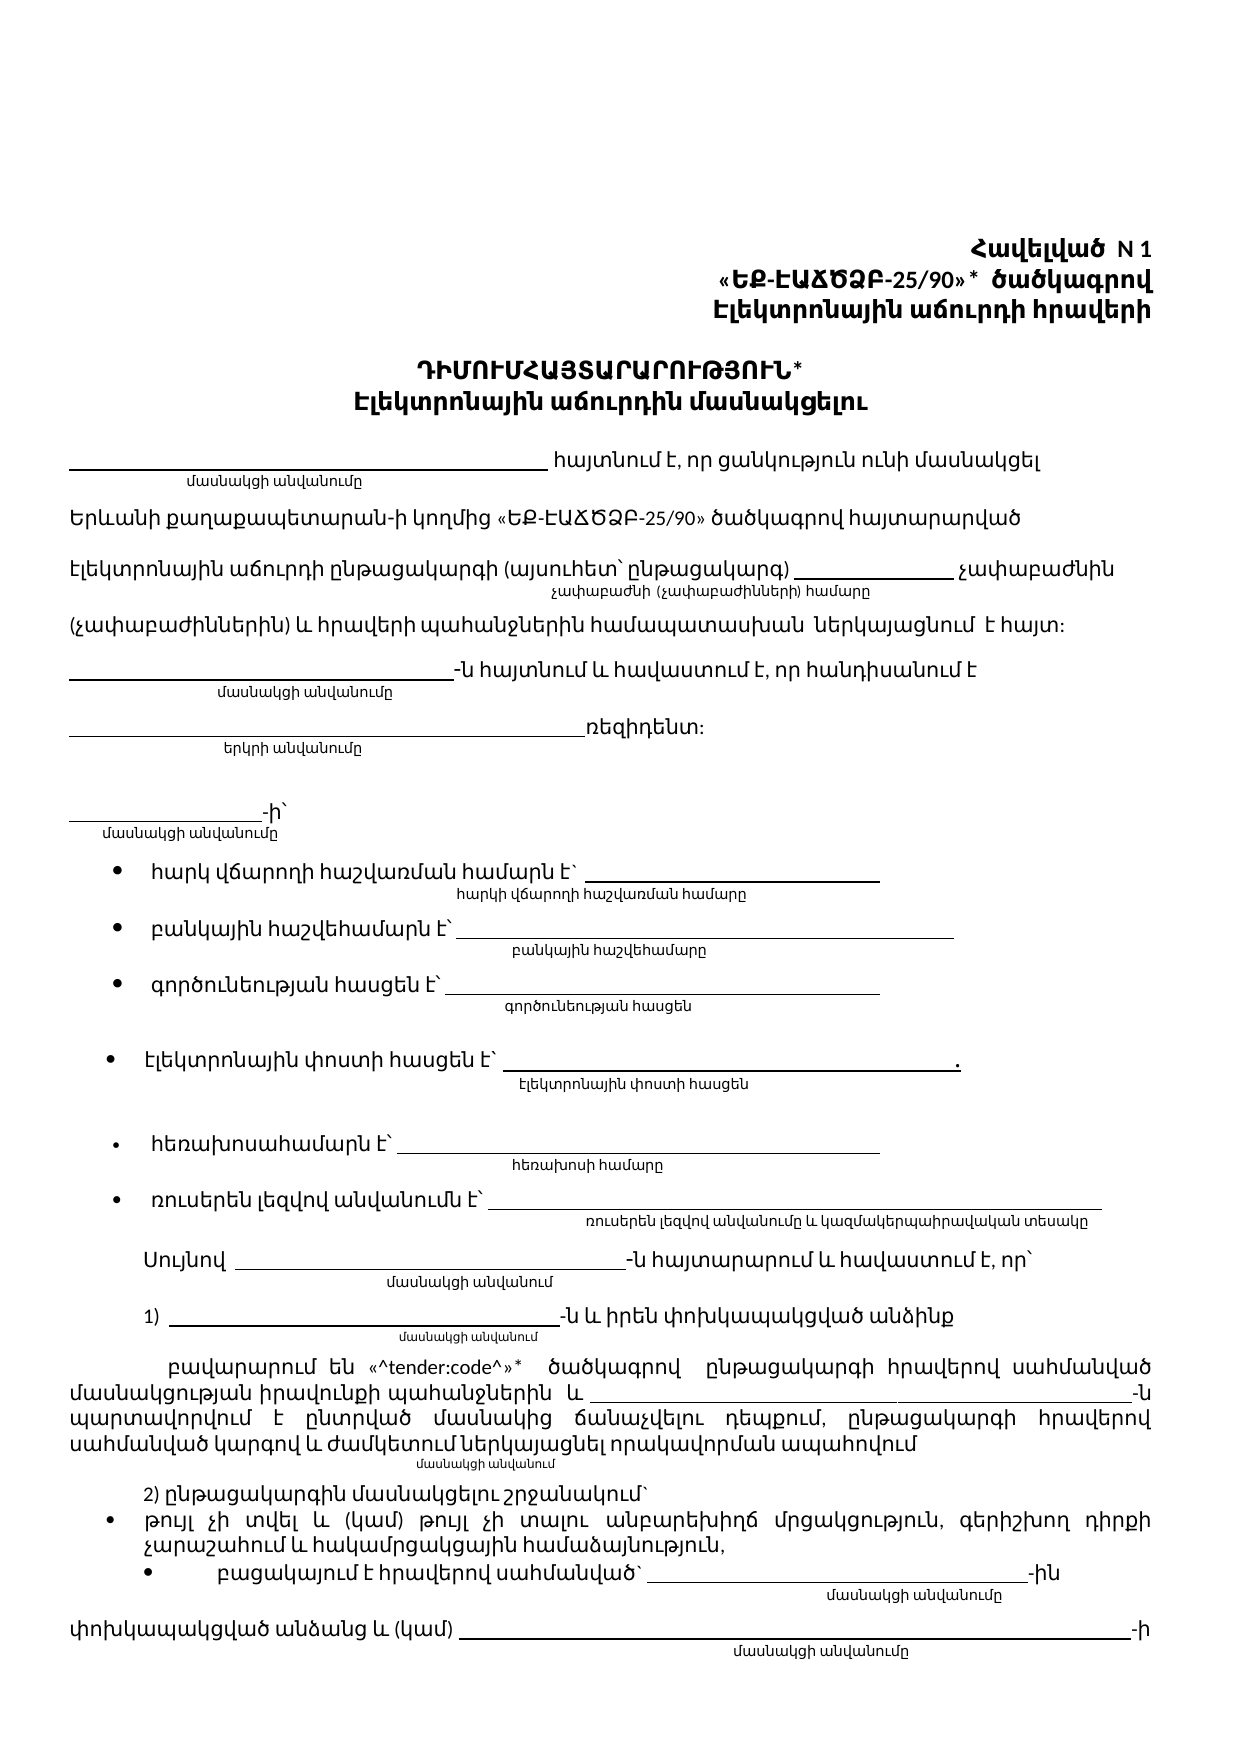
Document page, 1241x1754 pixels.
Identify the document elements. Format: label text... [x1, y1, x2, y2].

text «ԵՔ-ԷԱՃԾՁԲ-25/90»* ծածկագրով [69, 264, 1152, 294]
text (չափաբաժիններին) և հրավերի պահանջներին համապատասխան ներկայացնում է հայտ: [69, 612, 1152, 638]
text երկրի անվանումը [69, 739, 1152, 770]
text հարկի վճարողի հաշվառման համարը [69, 885, 1152, 916]
text հեռախոսի համարը [438, 1156, 1152, 1187]
text Երևանի քաղաքապետարան-ի կողմից «ԵՔ-ԷԱՃԾՁԲ-25/90» ծածկագրով հայտարարված [69, 503, 1152, 531]
text բանկային հաշվեհամարը [438, 941, 1152, 972]
text մասնակցի անվանում [69, 1456, 1152, 1482]
text հայտնում է, որ ցանկություն ունի մասնակցել [69, 447, 1152, 472]
text մասնակցի անվանումը [69, 1642, 1152, 1672]
text մասնակցի անվանումը [69, 472, 1152, 503]
text ռուսերեն լեզվով անվանումը և կազմակերպաիրավական տեսակը [512, 1212, 1152, 1243]
list բանկային հաշվեհամարն է՝ [113, 916, 1152, 941]
text բավարարում են «^tender:code^»* ծածկագրով ընթացակարգի հրավերով սահմանված մասնակցության իրավունքի պահանջներին և -ն պարտավորվում է ընտրված մասնակից ճանաչվելու դեպքում, ընթացակարգի հրավերով սահմանված կարգով և ժամկետում ներկայացնել որակավորման ապահովում [69, 1354, 1152, 1456]
text ռեզիդենտ: [69, 714, 1152, 739]
text ԴԻՄՈՒՄՀԱՅՏԱՐԱՐՈՒԹՅՈՒՆ* [69, 356, 1152, 386]
subtitle Էլեկտրոնային աճուրդին մասնակցելու [69, 386, 1152, 417]
list ռուսերեն լեզվով անվանումն է՝ [113, 1187, 1152, 1212]
text մասնակցի անվանում [69, 1329, 1152, 1354]
text չափաբաժնի (չափաբաժինների) համարը [69, 582, 1152, 612]
text Հավելված N 1 [69, 233, 1152, 264]
text Սույնով -ն հայտարարում և հավաստում է, որ՝ [69, 1243, 1152, 1273]
text էլեկտրոնային փոստի հասցեն [364, 1075, 1152, 1105]
text մասնակցի անվանումը [69, 824, 1152, 855]
text -ն հայտնում և հավաստում է, որ հանդիսանում է [69, 653, 1152, 684]
text փոխկապակցված անձանց և (կամ) -ի [69, 1616, 1152, 1642]
text մասնակցի անվանում [69, 1273, 1152, 1304]
text -ի՝ [69, 799, 1152, 824]
list բացակայում է հրավերով սահմանված` -ին [69, 1558, 1152, 1586]
text Էլեկտրոնային աճուրդի հրավերի [69, 294, 1152, 325]
text մասնակցի անվանումը [69, 684, 1152, 714]
list գործունեության հասցեն է՝ [113, 972, 1152, 998]
text մասնակցի անվանումը [69, 1586, 1152, 1616]
list հարկ վճարողի հաշվառման համարն է` [113, 855, 1152, 885]
list թույլ չի տվել և (կամ) թույլ չի տալու անբարեխիղճ մրցակցություն, գերիշխող դիրքի չարաշահում և հակամրցակցային համաձայնություն, [107, 1507, 1152, 1558]
list էլեկտրոնային փոստի հասցեն է` . [107, 1041, 1152, 1075]
list հեռախոսահամարն է՝ [113, 1131, 1152, 1156]
text 1) -ն և իրեն փոխկապակցված անձինք [69, 1304, 1152, 1329]
text 2) ընթացակարգին մասնակցելու շրջանակում` [69, 1482, 1152, 1507]
text էլեկտրոնային աճուրդի ընթացակարգի (այսուհետ՝ ընթացակարգ) չափաբաժնին [69, 556, 1152, 582]
text գործունեության հասցեն [69, 998, 1152, 1028]
